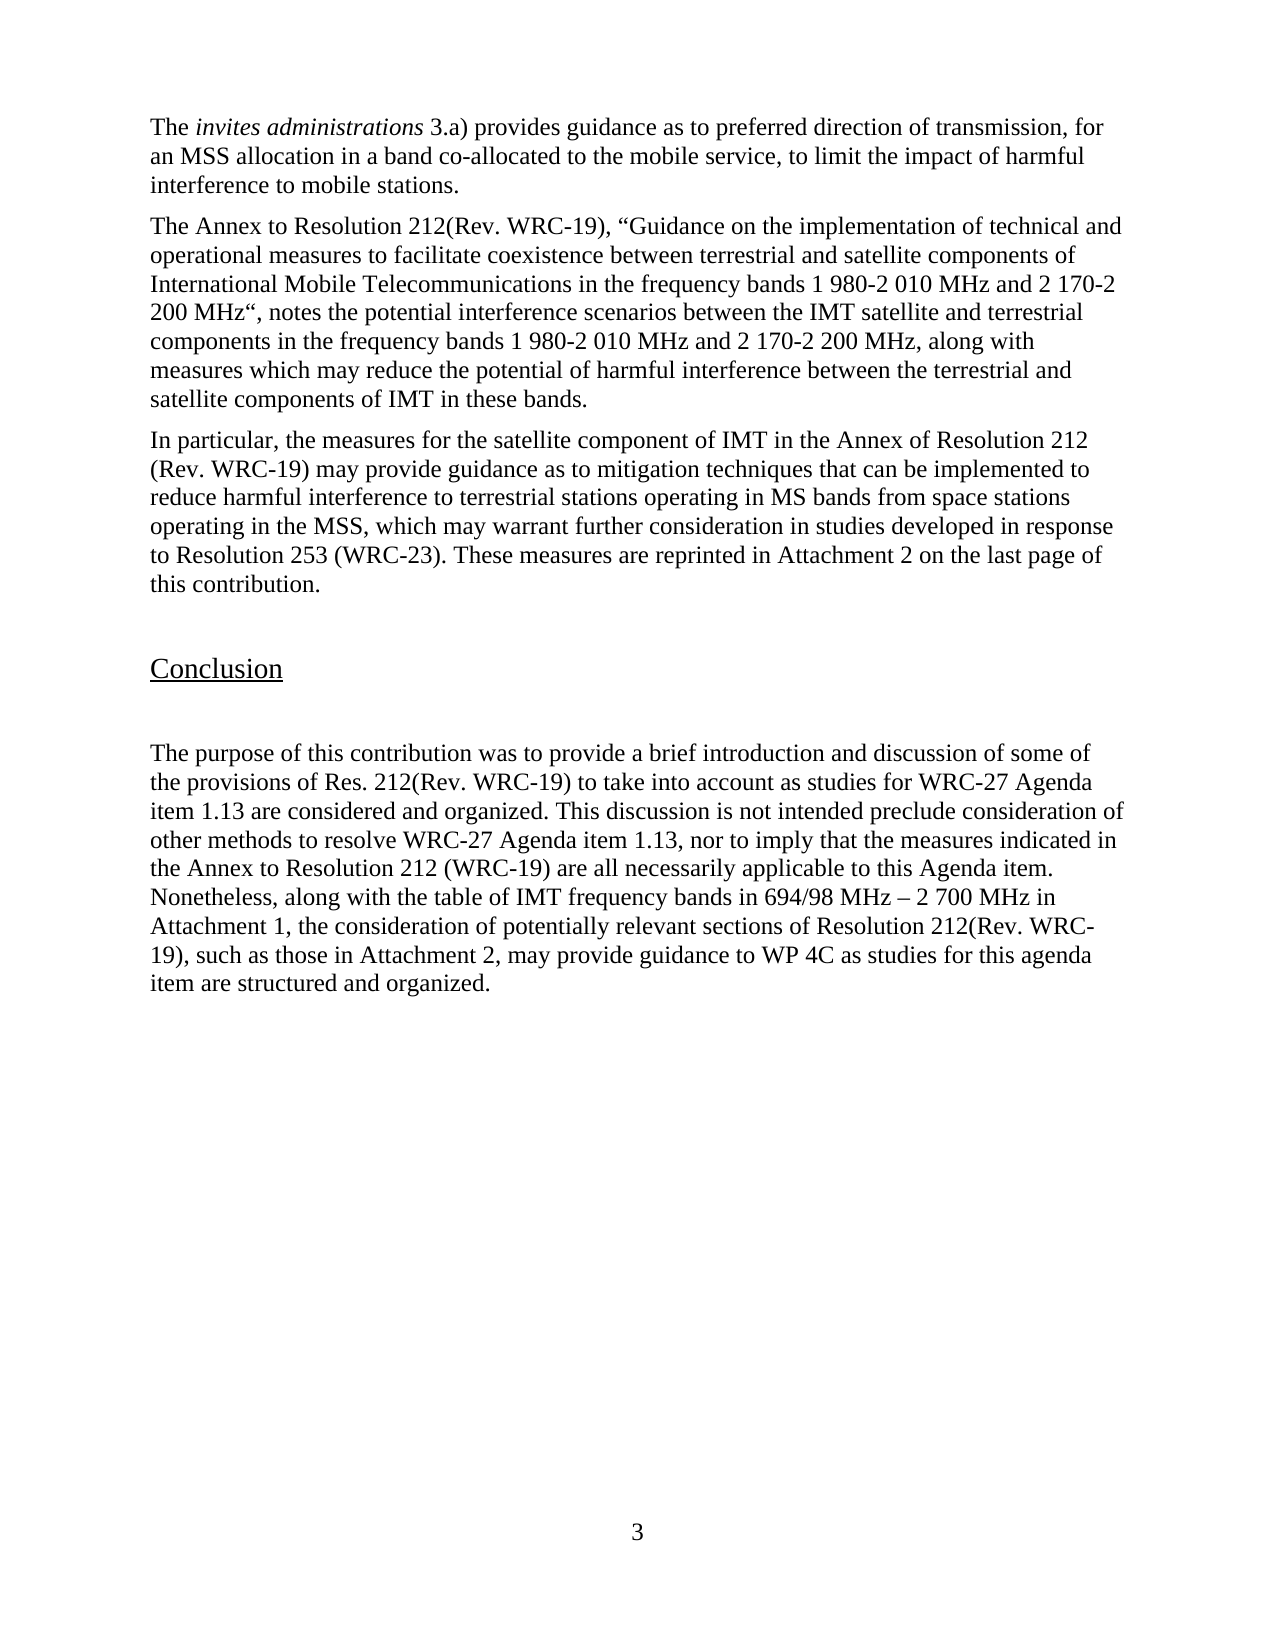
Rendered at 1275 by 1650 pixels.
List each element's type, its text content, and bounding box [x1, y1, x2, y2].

text The purpose of this contribution was to provide a brief introduction and discussion of some of the provisions of Res. 212(Rev. WRC-19) to take into account as studies for WRC-27 Agenda item 1.13 are considered and organized. This discussion is not intended preclude consideration of other methods to resolve WRC-27 Agenda item 1.13, nor to imply that the measures indicated in the Annex to Resolution 212 (WRC-19) are all necessarily applicable to this Agenda item. Nonetheless, along with the table of IMT frequency bands in 694/98 MHz – 2 700 MHz in Attachment 1, the consideration of potentially relevant sections of Resolution 212(Rev. WRC-19), such as those in Attachment 2, may provide guidance to WP 4C as studies for this agenda item are structured and organized. [150, 738, 1125, 997]
text The invites administrations 3.a) provides guidance as to preferred direction of transmission, for an MSS allocation in a band co-allocated to the mobile service, to limit the impact of harmful interference to mobile stations. [150, 112, 1125, 199]
text Conclusion [150, 651, 1125, 685]
text The Annex to Resolution 212(Rev. WRC-19), “Guidance on the implementation of technical and operational measures to facilitate coexistence between terrestrial and satellite components of International Mobile Telecommunications in the frequency bands 1 980-2 010 MHz and 2 170-2 200 MHz“, notes the potential interference scenarios between the IMT satellite and terrestrial components in the frequency bands 1 980-2 010 MHz and 2 170-2 200 MHz, along with measures which may reduce the potential of harmful interference between the terrestrial and satellite components of IMT in these bands. [150, 211, 1125, 412]
text In particular, the measures for the satellite component of IMT in the Annex of Resolution 212 (Rev. WRC-19) may provide guidance as to mitigation techniques that can be implemented to reduce harmful interference to terrestrial stations operating in MS bands from space stations operating in the MSS, which may warrant further consideration in studies developed in response to Resolution 253 (WRC-23). These measures are reprinted in Attachment 2 on the last page of this contribution. [150, 425, 1125, 597]
